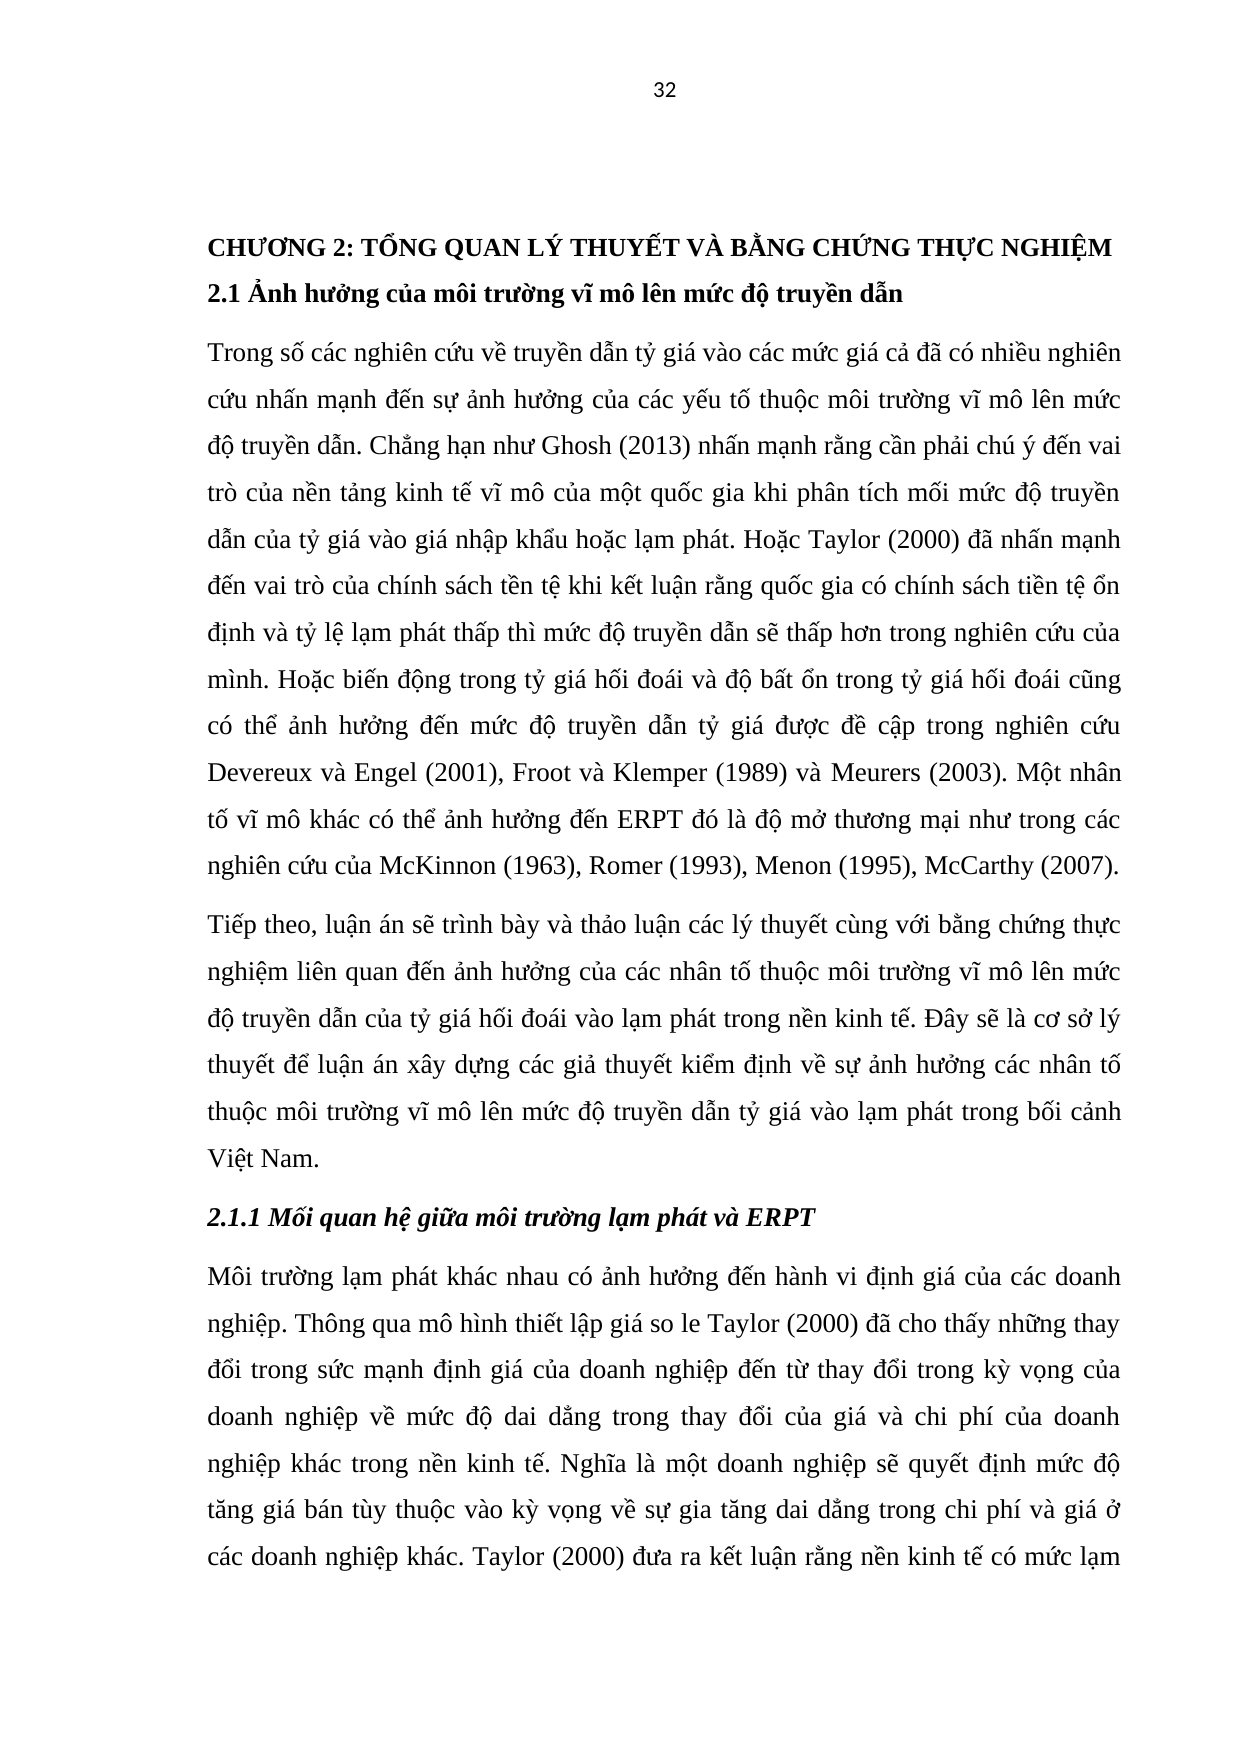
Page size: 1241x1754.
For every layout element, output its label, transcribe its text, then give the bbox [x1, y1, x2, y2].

subtitle 2.1 Ảnh hưởng của môi trường vĩ mô lên mức độ truyền dẫn [207, 277, 1122, 308]
text Trong số các nghiên cứu về truyền dẫn tỷ giá vào các mức giá cả đã có nhiều nghiên cứu nhấn mạnh đến sự ảnh hưởng của các yếu tố thuộc môi trường vĩ mô lên mức độ truyền dẫn. Chẳng hạn như Ghosh (2013) nhấn mạnh rằng cần phải chú ý đến vai trò của nền tảng kinh tế vĩ mô của một quốc gia khi phân tích mối mức độ truyền dẫn của tỷ giá vào giá nhập khẩu hoặc lạm phát. Hoặc Taylor (2000) đã nhấn mạnh đến vai trò của chính sách tền tệ khi kết luận rằng quốc gia có chính sách tiền tệ ổn định và tỷ lệ lạm phát thấp thì mức độ truyền dẫn sẽ thấp hơn trong nghiên cứu của mình. Hoặc biến động trong tỷ giá hối đoái và độ bất ổn trong tỷ giá hối đoái cũng có thể ảnh hưởng đến mức độ truyền dẫn tỷ giá được đề cập trong nghiên cứu Devereux và Engel (2001), Froot và Klemper (1989) và Meurers (2003). Một nhân tố vĩ mô khác có thể ảnh hưởng đến ERPT đó là độ mở thương mại như trong các nghiên cứu của McKinnon (1963), Romer (1993), Menon (1995), McCarthy (2007). [207, 336, 1122, 881]
text Tiếp theo, luận án sẽ trình bày và thảo luận các lý thuyết cùng với bằng chứng thực nghiệm liên quan đến ảnh hưởng của các nhân tố thuộc môi trường vĩ mô lên mức độ truyền dẫn của tỷ giá hối đoái vào lạm phát trong nền kinh tế. Đây sẽ là cơ sở lý thuyết để luận án xây dựng các giả thuyết kiểm định về sự ảnh hưởng các nhân tố thuộc môi trường vĩ mô lên mức độ truyền dẫn tỷ giá vào lạm phát trong bối cảnh Việt Nam. [207, 908, 1122, 1173]
subtitle CHƯƠNG 2: TỔNG QUAN LÝ THUYẾT VÀ BẰNG CHỨNG THỰC NGHIỆM [207, 232, 1122, 262]
subtitle 2.1.1 Mối quan hệ giữa môi trường lạm phát và ERPT [207, 1201, 1122, 1232]
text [207, 1260, 1122, 1571]
